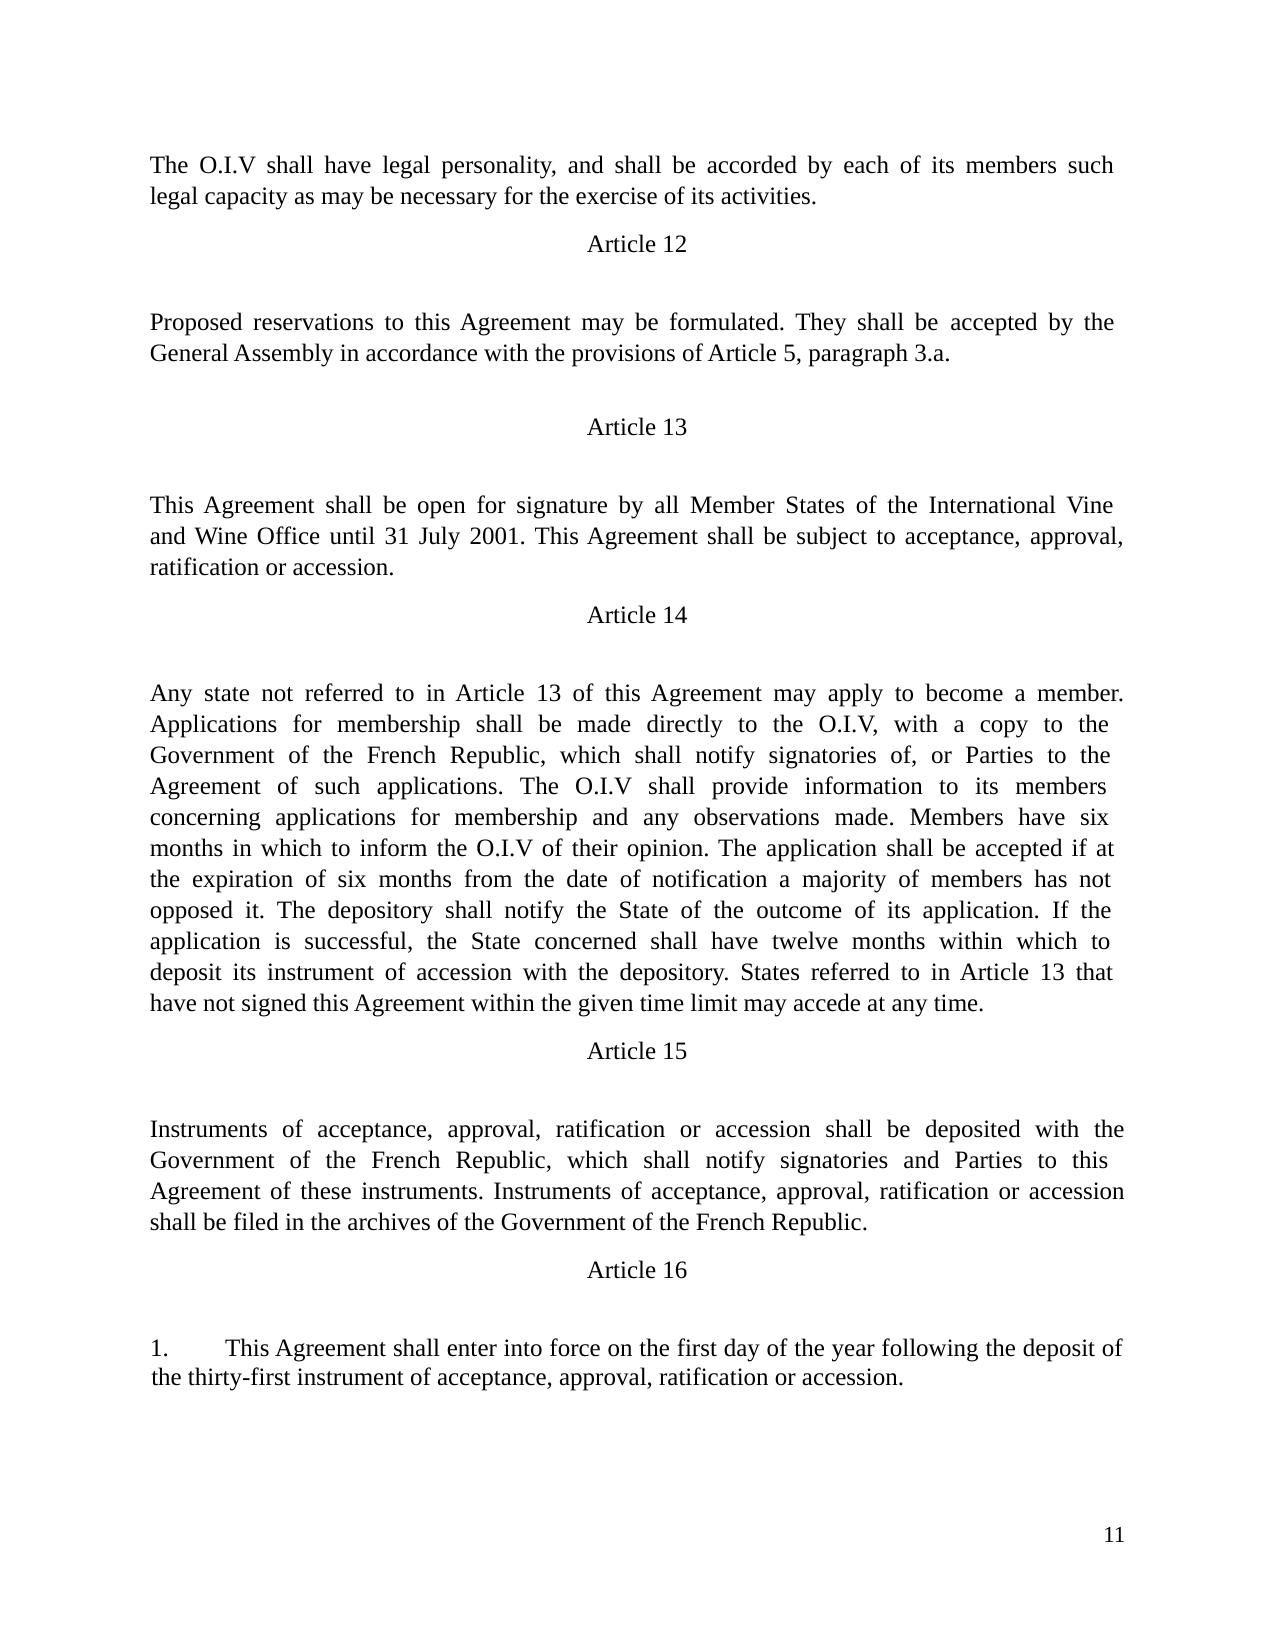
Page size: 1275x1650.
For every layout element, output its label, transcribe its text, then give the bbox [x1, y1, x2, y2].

subtitle Article 16 [150, 1255, 1124, 1284]
list This Agreement shall enter into force on the first day of the year following the deposit of the thirty-first instrument of acceptance, approval, ratification or accession. [150, 1333, 1125, 1391]
subtitle Article 15 [150, 1036, 1124, 1065]
text This Agreement shall be open for signature by all Member States of the International Vine and Wine Office until 31 July 2001. This Agreement shall be subject to acceptance, approval, ratification or accession. [149, 490, 1125, 581]
subtitle Article 13 [150, 412, 1124, 441]
text Instruments of acceptance, approval, ratification or accession shall be deposited with the Government of the French Republic, which shall notify signatories and Parties to this Agreement of these instruments. Instruments of acceptance, approval, ratification or accession shall be filed in the archives of the Government of the French Republic. [149, 1114, 1125, 1236]
text The O.I.V shall have legal personality, and shall be accorded by each of its members such legal capacity as may be necessary for the exercise of its activities. [149, 150, 1125, 210]
subtitle Article 12 [150, 229, 1124, 257]
text Proposed reservations to this Agreement may be formulated. They shall be accepted by the General Assembly in accordance with the provisions of Article 5, paragraph 3.a. [149, 307, 1125, 366]
subtitle Article 14 [150, 600, 1124, 629]
text Any state not referred to in Article 13 of this Agreement may apply to become a member. Applications for membership shall be made directly to the O.I.V, with a copy to the Government of the French Republic, which shall notify signatories of, or Parties to the Agreement of such applications. The O.I.V shall provide information to its members concerning applications for membership and any observations made. Members have six months in which to inform the O.I.V of their opinion. The application shall be accepted if at the expiration of six months from the date of notification a majority of members has not opposed it. The depository shall notify the State of the outcome of its application. If the application is successful, the State concerned shall have twelve months within which to deposit its instrument of accession with the depository. States referred to in Article 13 that have not signed this Agreement within the given time limit may accede at any time. [149, 678, 1125, 1017]
